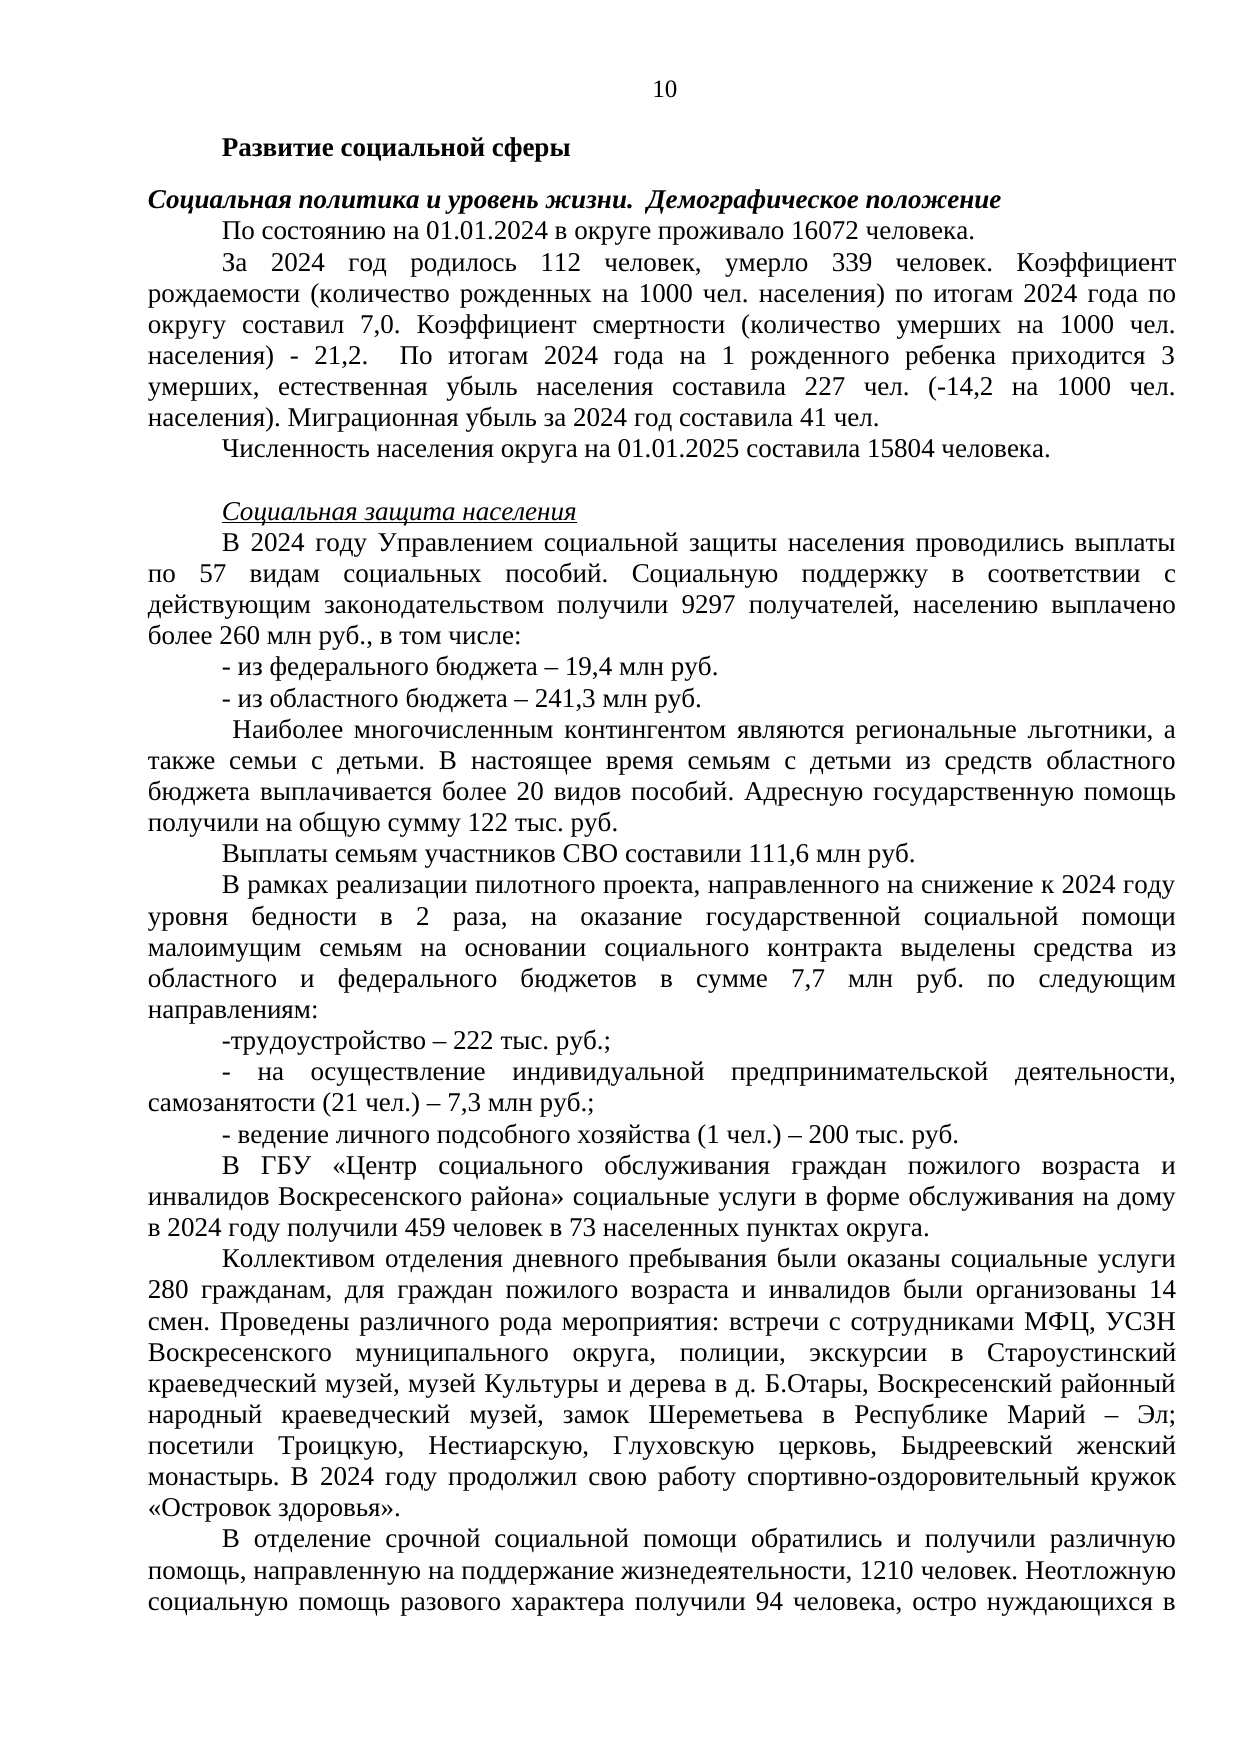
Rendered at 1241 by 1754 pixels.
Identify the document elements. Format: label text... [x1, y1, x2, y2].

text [148, 1523, 1177, 1616]
text Численность населения округа на 01.01.2025 составила 15804 человека. [148, 432, 1177, 464]
text -трудоустройство – 222 тыс. руб.; [148, 1024, 1177, 1055]
text Социальная защита населения [148, 495, 1181, 526]
text Коллективом отделения дневного пребывания были оказаны социальные услуги 280 гражданам, для граждан пожилого возраста и инвалидов были организованы 14 смен. Проведены различного рода мероприятия: встречи с сотрудниками МФЦ, УСЗН Воскресенского муниципального округа, полиции, экскурсии в Староустинский краеведческий музей, музей Культуры и дерева в д. Б.Отары, Воскресенский районный народный краеведческий музей, замок Шереметьева в Республике Марий – Эл; посетили Троицкую, Нестиарскую, Глуховскую церковь, Быдреевский женский монастырь. В 2024 году продолжил свою работу спортивно-оздоровительный кружок «Островок здоровья». [148, 1242, 1177, 1523]
text Выплаты семьям участников СВО составили 111,6 млн руб. [148, 837, 1177, 868]
text За 2024 год родилось 112 человек, умерло 339 человек. Коэффициент рождаемости (количество рожденных на 1000 чел. населения) по итогам 2024 года по округу составил 7,0. Коэффициент смертности (количество умерших на 1000 чел. населения) - 21,2. По итогам 2024 года на 1 рожденного ребенка приходится 3 умерших, естественная убыль населения составила 227 чел. (-14,2 на 1000 чел. населения). Миграционная убыль за 2024 год составила 41 чел. [148, 246, 1177, 432]
text В рамках реализации пилотного проекта, направленного на снижение к 2024 году уровня бедности в 2 раза, на оказание государственной социальной помощи малоимущим семьям на основании социального контракта выделены средства из областного и федерального бюджетов в сумме 7,7 млн руб. по следующим направлениям: [148, 868, 1177, 1024]
text - ведение личного подсобного хозяйства (1 чел.) – 200 тыс. руб. [148, 1118, 1177, 1149]
text - из областного бюджета – 241,3 млн руб. [148, 682, 1177, 713]
text Развитие социальной сферы [148, 131, 1181, 162]
text В 2024 году Управлением социальной защиты населения проводились выплаты по 57 видам социальных пособий. Социальную поддержку в соответствии с действующим законодательством получили 9297 получателей, населению выплачено более 260 млн руб., в том числе: [148, 526, 1177, 651]
subtitle Социальная политика и уровень жизни. Демографическое положение [148, 183, 1181, 214]
text - на осуществление индивидуальной предпринимательской деятельности, самозанятости (21 чел.) – 7,3 млн руб.; [148, 1055, 1177, 1118]
text - из федерального бюджета – 19,4 млн руб. [148, 651, 1177, 682]
text В ГБУ «Центр социального обслуживания граждан пожилого возраста и инвалидов Воскресенского района» социальные услуги в форме обслуживания на дому в 2024 году получили 459 человек в 73 населенных пунктах округа. [148, 1149, 1177, 1242]
text Наиболее многочисленным контингентом являются региональные льготники, а также семьи с детьми. В настоящее время семьям с детьми из средств областного бюджета выплачивается более 20 видов пособий. Адресную государственную помощь получили на общую сумму 122 тыс. руб. [148, 713, 1177, 837]
text По состоянию на 01.01.2024 в округе проживало 16072 человека. [148, 214, 1177, 246]
